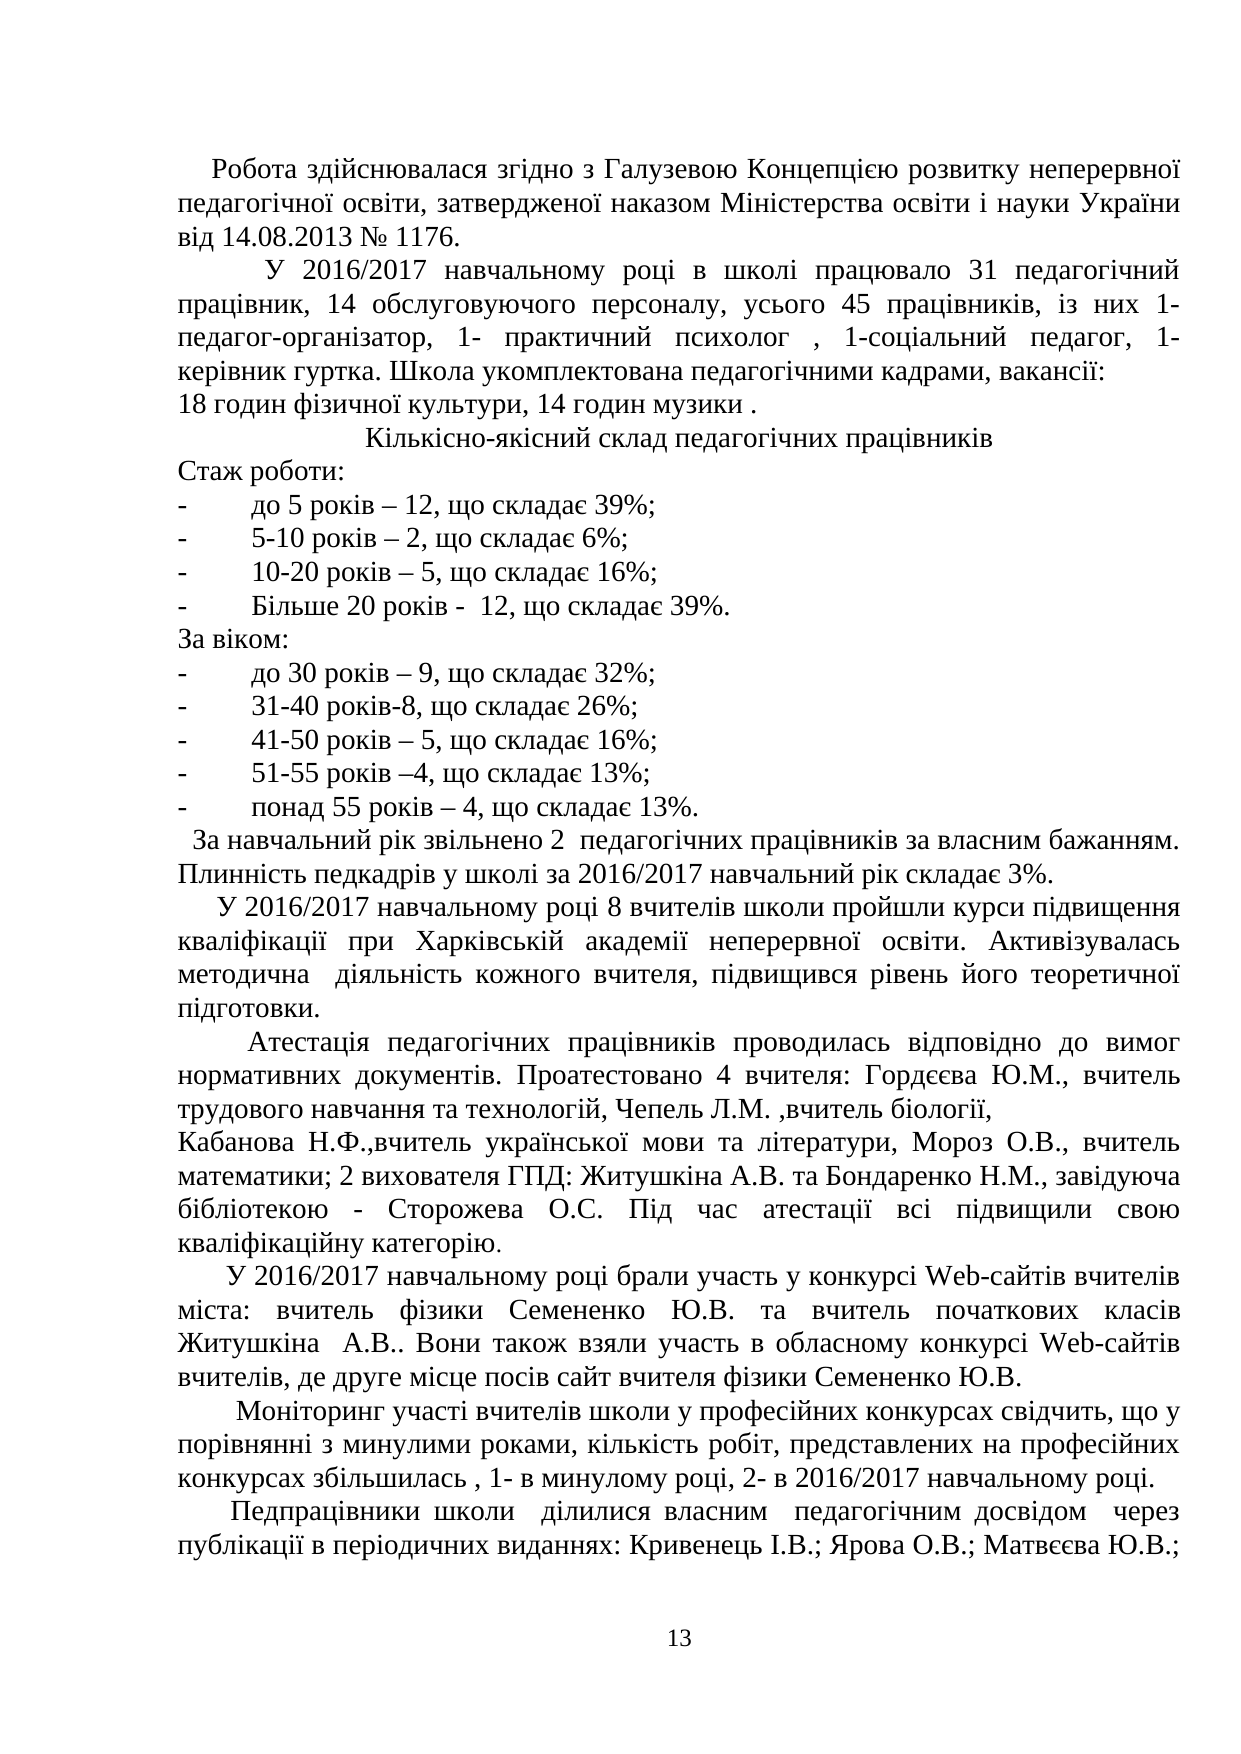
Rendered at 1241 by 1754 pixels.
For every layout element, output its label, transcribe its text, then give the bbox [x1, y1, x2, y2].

text - 31-40 років-8, що складає 26%; [177, 688, 1181, 722]
text - 41-50 років – 5, що складає 16%; [177, 722, 1181, 755]
text Стаж роботи: [177, 453, 1181, 487]
text Атестація педагогічних працівників проводилась відповідно до вимог нормативних документів. Проатестовано 4 вчителя: Гордєєва Ю.М., вчитель трудового навчання та технологій, Чепель Л.М. ,вчитель біології, [177, 1024, 1181, 1124]
text За віком: [177, 621, 1181, 655]
text Кабанова Н.Ф.,вчитель української мови та літератури, Мороз О.В., вчитель математики; 2 вихователя ГПД: Житушкіна А.В. та Бондаренко Н.М., завідуюча бібліотекою - Сторожева О.С. Під час атестації всі підвищили свою кваліфікаційну категорію. [177, 1124, 1181, 1258]
text - 51-55 років –4, що складає 13%; [177, 755, 1181, 789]
text - понад 55 років – 4, що складає 13%. [177, 789, 1181, 822]
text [177, 1493, 1181, 1560]
text - Більше 20 років - 12, що складає 39%. [177, 588, 1181, 621]
text - 10-20 років – 5, що складає 16%; [177, 554, 1181, 588]
text Кількісно-якісний склад педагогічних працівників [177, 420, 1181, 453]
text Моніторинг участі вчителів школи у професійних конкурсах свідчить, що у порівнянні з минулими роками, кількість робіт, представлених на професійних конкурсах збільшилась , 1- в минулому році, 2- в 2016/2017 навчальному році. [177, 1393, 1181, 1493]
text 18 годин фізичної культури, 14 годин музики . [177, 386, 1181, 420]
text Робота здійснювалася згідно з Галузевою Концепцією розвитку неперервної педагогічної освіти, затвердженої наказом Міністерства освіти і науки України від 14.08.2013 № 1176. [177, 152, 1181, 252]
text У 2016/2017 навчальному році брали участь у конкурсі Web-сайтів вчителів міста: вчитель фізики Семененко Ю.В. та вчитель початкових класів Житушкіна А.В.. Вони також взяли участь в обласному конкурсі Web-сайтів вчителів, де друге місце посів сайт вчителя фізики Семененко Ю.В. [177, 1258, 1181, 1393]
text У 2016/2017 навчальному році 8 вчителів школи пройшли курси підвищення кваліфікації при Харківській академії неперервної освіти. Активізувалась методична діяльність кожного вчителя, підвищився рівень його теоретичної підготовки. [177, 889, 1181, 1024]
text - до 5 років – 12, що складає 39%; [177, 487, 1181, 521]
text - 5-10 років – 2, що складає 6%; [177, 521, 1181, 554]
text За навчальний рік звільнено 2 педагогічних працівників за власним бажанням. Плинність педкадрів у школі за 2016/2017 навчальний рік складає 3%. [177, 822, 1181, 889]
text - до 30 років – 9, що складає 32%; [177, 655, 1181, 688]
text У 2016/2017 навчальному році в школі працювало 31 педагогічний працівник, 14 обслуговуючого персоналу, усього 45 працівників, із них 1-педагог-організатор, 1- практичний психолог , 1-соціальний педагог, 1- керівник гуртка. Школа укомплектована педагогічними кадрами, вакансії: [177, 252, 1181, 386]
